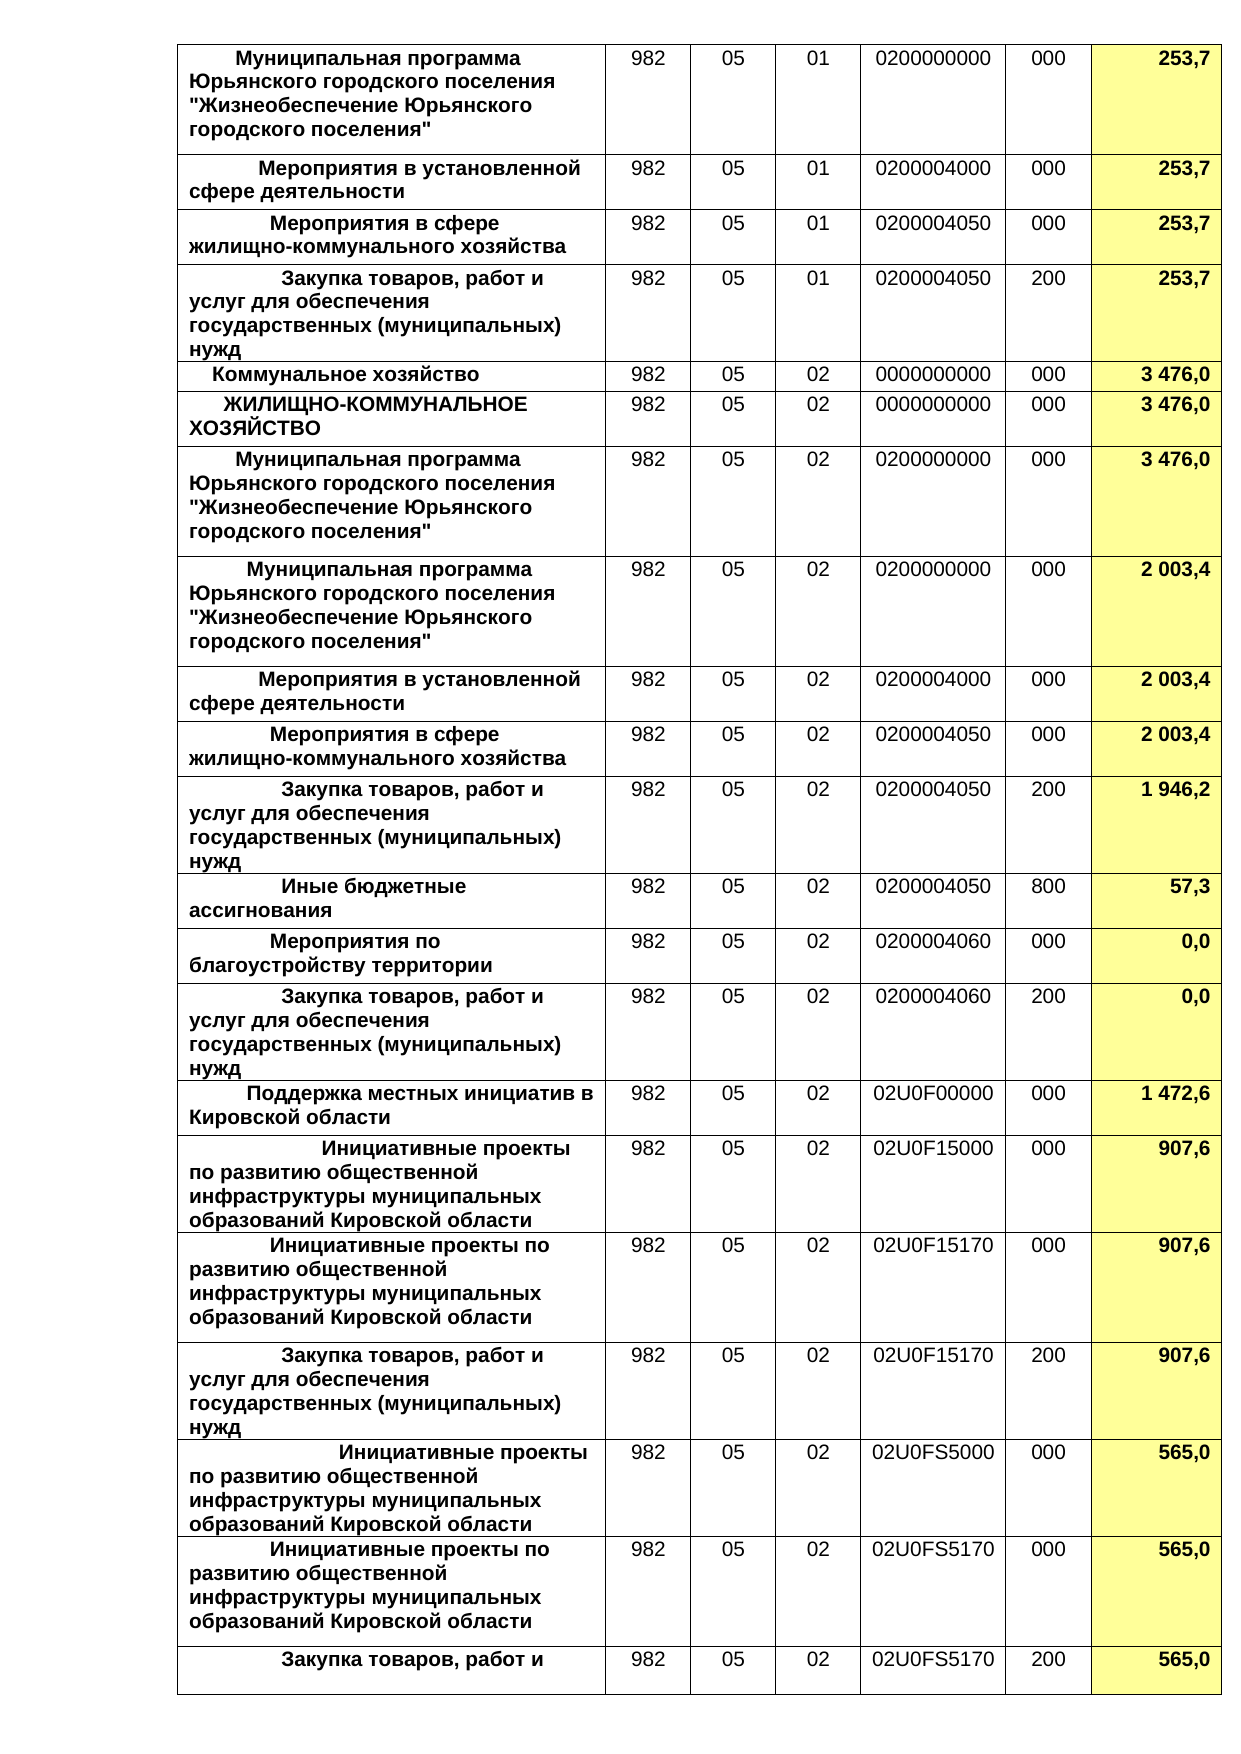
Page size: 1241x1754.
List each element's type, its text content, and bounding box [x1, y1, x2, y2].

table_cell 000 [1006, 1136, 1091, 1232]
table_cell 000 [1006, 1233, 1091, 1342]
table_cell 982 [606, 392, 690, 446]
table_cell 982 [606, 557, 690, 666]
table_cell 02 [776, 777, 860, 873]
table_cell 253,7 [1092, 45, 1221, 154]
table_cell 05 [691, 722, 775, 776]
table_cell 05 [691, 210, 775, 264]
table_cell 982 [606, 777, 690, 873]
table_cell 0200004050 [861, 777, 1005, 873]
table_cell Инициативные проекты по развитию общественной инфраструктуры муниципальных образований Кировской области [178, 1537, 605, 1646]
table_cell Мероприятия в сфере жилищно-коммунального хозяйства [178, 722, 605, 776]
table_cell Инициативные проекты по развитию общественной инфраструктуры муниципальных образований Кировской области [178, 1440, 605, 1536]
table_cell 000 [1006, 155, 1091, 209]
table_cell 02 [776, 1343, 860, 1439]
table_cell 2 003,4 [1092, 557, 1221, 666]
table_cell 565,0 [1092, 1537, 1221, 1646]
table_cell 982 [606, 45, 690, 154]
table_cell 05 [691, 557, 775, 666]
table_cell 000 [1006, 210, 1091, 264]
table_cell 982 [606, 1136, 690, 1232]
table_cell 253,7 [1092, 265, 1221, 361]
table_cell 05 [691, 1537, 775, 1646]
table_cell 000 [1006, 557, 1091, 666]
table_cell 57,3 [1092, 874, 1221, 928]
table_cell 05 [691, 362, 775, 391]
table_cell 982 [606, 155, 690, 209]
table_cell 05 [691, 929, 775, 983]
table_cell 02U0FS5000 [861, 1440, 1005, 1536]
table_cell Мероприятия в сфере жилищно-коммунального хозяйства [178, 210, 605, 264]
table_cell 0200004050 [861, 874, 1005, 928]
table_cell 907,6 [1092, 1343, 1221, 1439]
table_cell 05 [691, 667, 775, 721]
table_cell Мероприятия по благоустройству территории [178, 929, 605, 983]
table_cell Инициативные проекты по развитию общественной инфраструктуры муниципальных образований Кировской области [178, 1136, 605, 1232]
table_cell 253,7 [1092, 155, 1221, 209]
table_cell 02 [776, 929, 860, 983]
table_cell 02 [776, 1136, 860, 1232]
table_cell 0,0 [1092, 929, 1221, 983]
table_cell 200 [1006, 984, 1091, 1080]
table_cell 02U0FS5170 [861, 1537, 1005, 1646]
table_cell 0200004050 [861, 265, 1005, 361]
table_cell 01 [776, 210, 860, 264]
table_cell 02 [776, 1081, 860, 1135]
table_cell 05 [691, 1081, 775, 1135]
table_cell 0000000000 [861, 392, 1005, 446]
table_cell 02 [776, 874, 860, 928]
table_cell 01 [776, 265, 860, 361]
table_cell 200 [1006, 1343, 1091, 1439]
table_cell 01 [776, 45, 860, 154]
table_cell 982 [606, 722, 690, 776]
table_cell 02 [776, 362, 860, 391]
table_cell 3 476,0 [1092, 362, 1221, 391]
table_cell 800 [1006, 874, 1091, 928]
table_cell 200 [1006, 265, 1091, 361]
table_cell 982 [606, 210, 690, 264]
table_cell 982 [606, 1537, 690, 1646]
table_cell 2 003,4 [1092, 667, 1221, 721]
table_cell 0200000000 [861, 447, 1005, 556]
table_cell 05 [691, 1440, 775, 1536]
table_cell 02 [776, 1647, 860, 1694]
table_cell 0200004000 [861, 155, 1005, 209]
table_cell 05 [691, 1647, 775, 1694]
table_cell 982 [606, 265, 690, 361]
table_cell 02 [776, 447, 860, 556]
table_cell 982 [606, 447, 690, 556]
table_cell 907,6 [1092, 1233, 1221, 1342]
table_cell Муниципальная программа Юрьянского городского поселения "Жизнеобеспечение Юрьянского городского поселения" [178, 447, 605, 556]
table_cell 982 [606, 874, 690, 928]
table_cell 05 [691, 392, 775, 446]
table_cell Мероприятия в установленной сфере деятельности [178, 155, 605, 209]
table_cell 000 [1006, 45, 1091, 154]
table_cell 05 [691, 777, 775, 873]
table_cell 1 472,6 [1092, 1081, 1221, 1135]
table_cell 05 [691, 984, 775, 1080]
table_cell 05 [691, 1136, 775, 1232]
table_cell 2 003,4 [1092, 722, 1221, 776]
table_cell Закупка товаров, работ и услуг для обеспечения государственных (муниципальных) нужд [178, 1343, 605, 1439]
table_cell 0,0 [1092, 984, 1221, 1080]
table_cell Муниципальная программа Юрьянского городского поселения "Жизнеобеспечение Юрьянского городского поселения" [178, 557, 605, 666]
table_cell 000 [1006, 1440, 1091, 1536]
table_cell 982 [606, 929, 690, 983]
table_cell 000 [1006, 667, 1091, 721]
table_cell 02U0F15170 [861, 1343, 1005, 1439]
table_cell Иные бюджетные ассигнования [178, 874, 605, 928]
table_cell 02 [776, 667, 860, 721]
table_cell Закупка товаров, работ и услуг для обеспечения государственных (муниципальных) нужд [178, 777, 605, 873]
table_cell 982 [606, 984, 690, 1080]
table_cell 02 [776, 1440, 860, 1536]
table_cell Муниципальная программа Юрьянского городского поселения "Жизнеобеспечение Юрьянского городского поселения" [178, 45, 605, 154]
table_cell 02 [776, 392, 860, 446]
table_cell 02U0F00000 [861, 1081, 1005, 1135]
table_cell 565,0 [1092, 1647, 1221, 1694]
table_cell 0200004050 [861, 210, 1005, 264]
table_cell 200 [1006, 1647, 1091, 1694]
table_cell 3 476,0 [1092, 447, 1221, 556]
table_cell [178, 1647, 605, 1694]
table_cell 02 [776, 1233, 860, 1342]
table_cell 0000000000 [861, 362, 1005, 391]
table_cell 000 [1006, 1537, 1091, 1646]
table_cell 982 [606, 1343, 690, 1439]
table_cell 1 946,2 [1092, 777, 1221, 873]
table_cell 02U0FS5170 [861, 1647, 1005, 1694]
table_cell 000 [1006, 929, 1091, 983]
table_cell 000 [1006, 362, 1091, 391]
table_cell 982 [606, 1647, 690, 1694]
table_cell 05 [691, 45, 775, 154]
table_cell 05 [691, 1233, 775, 1342]
table_cell 02 [776, 722, 860, 776]
table_cell 05 [691, 874, 775, 928]
table_cell 982 [606, 362, 690, 391]
table_cell Закупка товаров, работ и услуг для обеспечения государственных (муниципальных) нужд [178, 984, 605, 1080]
table_cell 982 [606, 1233, 690, 1342]
table_cell Инициативные проекты по развитию общественной инфраструктуры муниципальных образований Кировской области [178, 1233, 605, 1342]
table_cell Коммунальное хозяйство [178, 362, 605, 391]
table_cell 200 [1006, 777, 1091, 873]
table_cell 05 [691, 1343, 775, 1439]
table_cell 02U0F15170 [861, 1233, 1005, 1342]
table_cell 000 [1006, 722, 1091, 776]
table_cell 05 [691, 265, 775, 361]
table_cell 253,7 [1092, 210, 1221, 264]
table_cell 02U0F15000 [861, 1136, 1005, 1232]
table_cell 02 [776, 1537, 860, 1646]
table_cell 565,0 [1092, 1440, 1221, 1536]
table_cell 3 476,0 [1092, 392, 1221, 446]
table_cell Поддержка местных инициатив в Кировской области [178, 1081, 605, 1135]
table_cell 000 [1006, 392, 1091, 446]
table_cell 000 [1006, 1081, 1091, 1135]
table_cell 982 [606, 1440, 690, 1536]
table_cell 982 [606, 667, 690, 721]
table_cell 907,6 [1092, 1136, 1221, 1232]
table_cell 982 [606, 1081, 690, 1135]
table_cell 02 [776, 557, 860, 666]
table_cell 01 [776, 155, 860, 209]
table_cell 0200000000 [861, 45, 1005, 154]
table_cell 0200000000 [861, 557, 1005, 666]
table_cell ЖИЛИЩНО-КОММУНАЛЬНОЕ ХОЗЯЙСТВО [178, 392, 605, 446]
table_cell Мероприятия в установленной сфере деятельности [178, 667, 605, 721]
table_cell 000 [1006, 447, 1091, 556]
table_cell 05 [691, 155, 775, 209]
table_cell 0200004000 [861, 667, 1005, 721]
table_cell 0200004060 [861, 984, 1005, 1080]
table_cell 02 [776, 984, 860, 1080]
table_cell 05 [691, 447, 775, 556]
table_cell 0200004050 [861, 722, 1005, 776]
table_cell Закупка товаров, работ и услуг для обеспечения государственных (муниципальных) нужд [178, 265, 605, 361]
table_cell 0200004060 [861, 929, 1005, 983]
